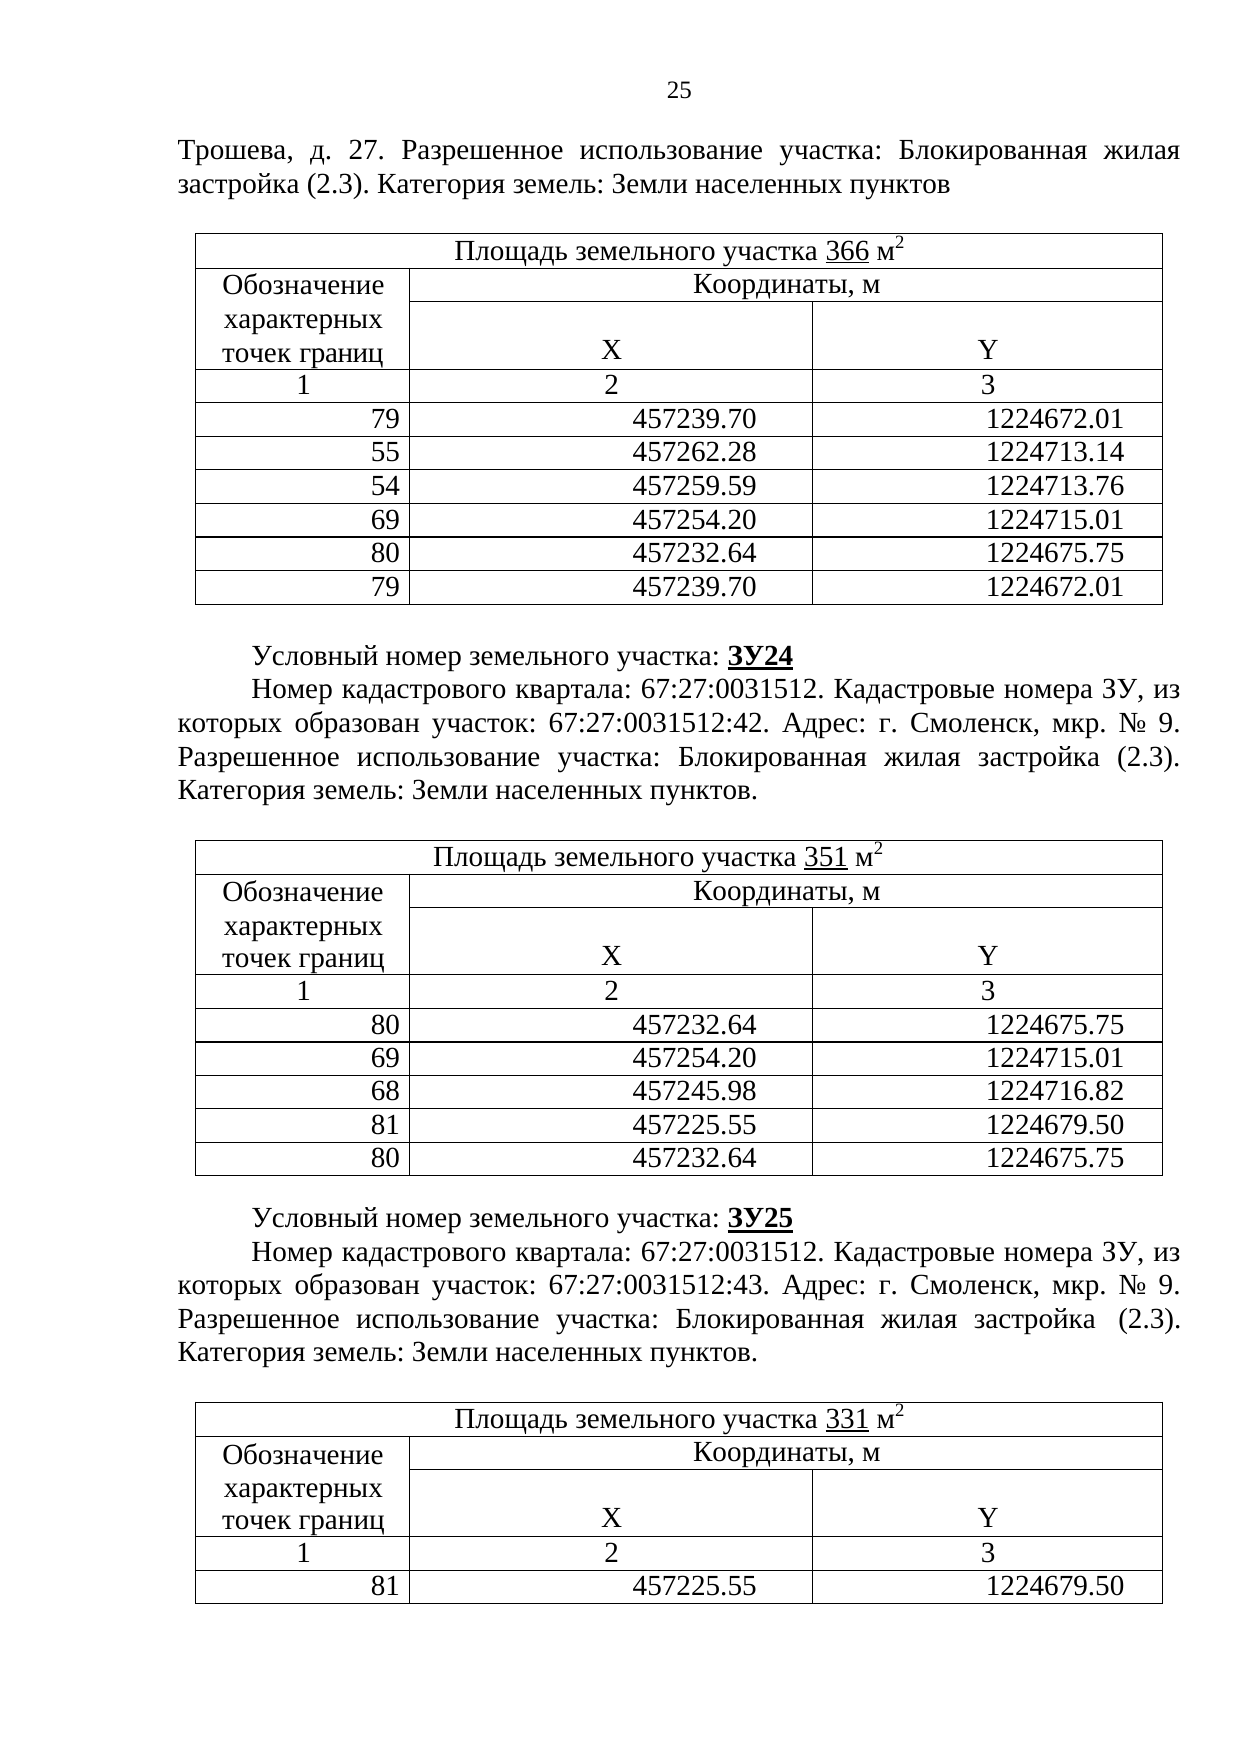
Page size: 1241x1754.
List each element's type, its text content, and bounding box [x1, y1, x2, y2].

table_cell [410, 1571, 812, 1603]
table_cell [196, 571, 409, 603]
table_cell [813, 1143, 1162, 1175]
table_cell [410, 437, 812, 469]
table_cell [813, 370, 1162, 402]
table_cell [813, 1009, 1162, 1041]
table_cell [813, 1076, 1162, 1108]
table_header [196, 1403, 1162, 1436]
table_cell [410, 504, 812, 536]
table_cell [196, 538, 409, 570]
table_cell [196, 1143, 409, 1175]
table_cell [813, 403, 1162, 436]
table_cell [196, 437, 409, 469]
text Условный номер земельного участка: ЗУ24 [177, 638, 1181, 672]
text Условный номер земельного участка: ЗУ25 [177, 1200, 1181, 1234]
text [177, 132, 1181, 199]
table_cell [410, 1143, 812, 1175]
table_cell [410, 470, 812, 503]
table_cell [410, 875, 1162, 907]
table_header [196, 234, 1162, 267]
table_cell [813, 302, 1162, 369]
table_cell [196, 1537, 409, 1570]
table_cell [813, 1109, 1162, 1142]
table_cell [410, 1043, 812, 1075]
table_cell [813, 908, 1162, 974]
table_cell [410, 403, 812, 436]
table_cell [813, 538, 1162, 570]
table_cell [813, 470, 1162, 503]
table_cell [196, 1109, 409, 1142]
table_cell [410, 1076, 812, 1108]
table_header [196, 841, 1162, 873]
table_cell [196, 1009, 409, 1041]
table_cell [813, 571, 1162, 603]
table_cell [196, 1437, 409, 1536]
text Номер кадастрового квартала: 67:27:0031512. Кадастровые номера ЗУ, из которых образован участок: 67:27:0031512:42. Адрес: г. Смоленск, мкр. № 9. Разрешенное использование участка: Блокированная жилая застройка (2.3). Категория земель: Земли населенных пунктов. [177, 672, 1181, 806]
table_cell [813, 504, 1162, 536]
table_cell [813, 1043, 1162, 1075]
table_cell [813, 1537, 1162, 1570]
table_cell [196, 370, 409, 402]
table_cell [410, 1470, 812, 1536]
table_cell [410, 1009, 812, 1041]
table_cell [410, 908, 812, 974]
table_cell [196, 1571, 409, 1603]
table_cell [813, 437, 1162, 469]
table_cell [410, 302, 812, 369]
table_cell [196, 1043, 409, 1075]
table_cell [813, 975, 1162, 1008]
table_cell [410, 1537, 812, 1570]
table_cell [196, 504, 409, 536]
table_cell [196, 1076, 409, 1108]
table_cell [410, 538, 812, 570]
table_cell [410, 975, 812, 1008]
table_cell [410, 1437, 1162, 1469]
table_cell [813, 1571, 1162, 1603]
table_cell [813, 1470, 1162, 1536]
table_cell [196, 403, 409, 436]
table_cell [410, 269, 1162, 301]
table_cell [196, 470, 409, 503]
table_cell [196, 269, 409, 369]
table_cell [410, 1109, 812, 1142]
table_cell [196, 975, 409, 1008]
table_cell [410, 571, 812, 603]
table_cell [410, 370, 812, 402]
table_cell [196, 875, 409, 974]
text Номер кадастрового квартала: 67:27:0031512. Кадастровые номера ЗУ, из которых образован участок: 67:27:0031512:43. Адрес: г. Смоленск, мкр. № 9. Разрешенное использование участка: Блокированная жилая застройка (2.3). Категория земель: Земли населенных пунктов. [177, 1234, 1181, 1368]
